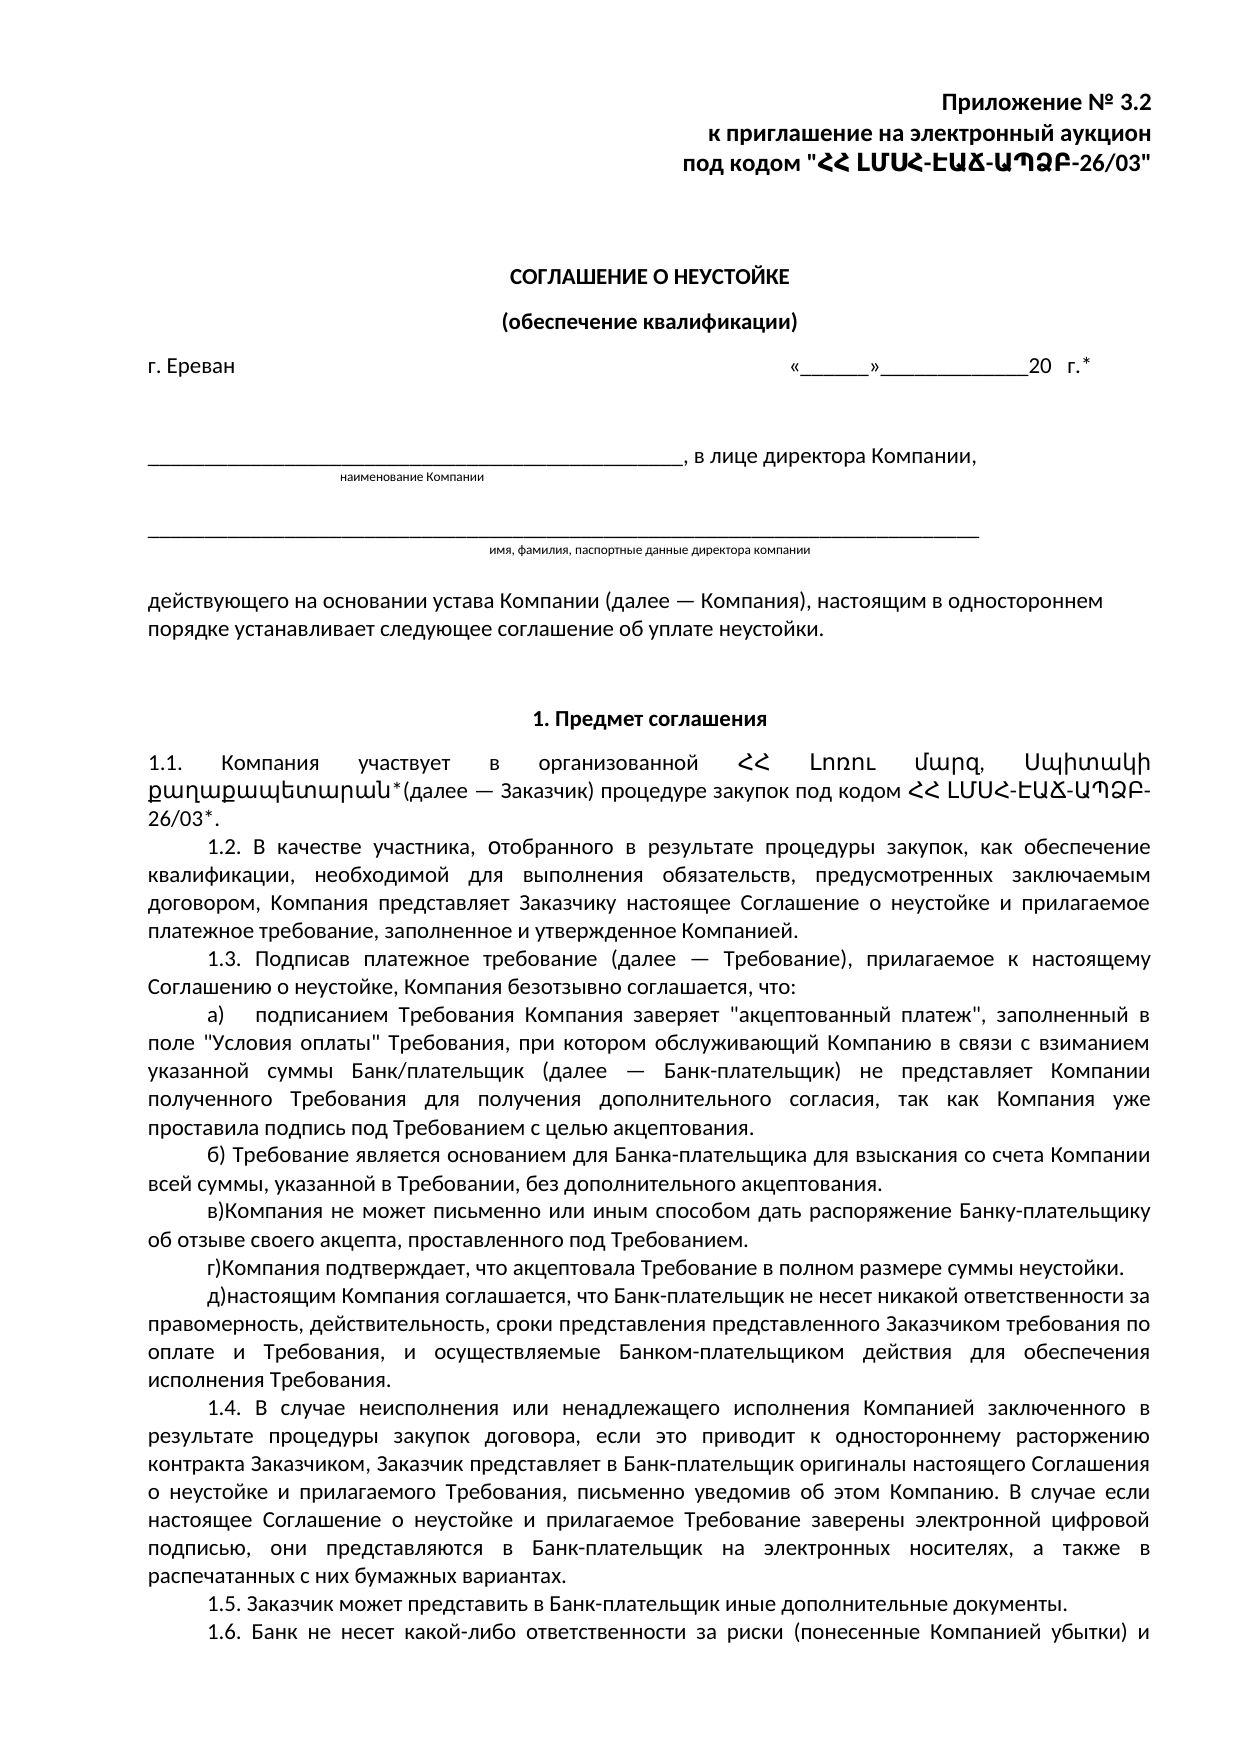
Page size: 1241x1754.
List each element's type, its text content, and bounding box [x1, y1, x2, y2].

text к приглашение на электронный аукцион [177, 117, 1152, 147]
text 1.5. Заказчик может представить в Банк-плательщик иные дополнительные документы. [148, 1589, 1152, 1617]
table_header «______»_____________20 г.* [635, 351, 1104, 396]
text 1.3. Подписав платежное требование (далее — Требование), прилагаемое к настоящему Соглашению о неустойке, Компания безотзывно соглашается, что: [148, 944, 1152, 1001]
text наименование Компании [340, 469, 1152, 497]
text (обеспечение квалификации) [148, 307, 1152, 335]
text порядке устанавливает следующее соглашение об уплате неустойки. [148, 614, 1152, 642]
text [148, 1617, 1152, 1645]
table_header г. Ереван [136, 351, 635, 396]
text б) Требование является основанием для Банка-плательщика для взыскания со счета Компании всей суммы, указанной в Требовании, без дополнительного акцептования. [148, 1141, 1152, 1197]
text СОГЛАШЕНИЕ О НЕУСТОЙКЕ [148, 262, 1152, 290]
text в)Компания не может письменно или иным способом дать распоряжение Банку-плательщику об отзыве своего акцепта, проставленного под Требованием. [148, 1197, 1152, 1253]
text 1.4. В случае неисполнения или ненадлежащего исполнения Компанией заключенного в результате процедуры закупок договора, если это приводит к одностороннему расторжению контракта Заказчиком, Заказчик представляет в Банк-плательщик оригиналы настоящего Соглашения о неустойке и прилагаемого Требования, письменно уведомив об этом Компанию. В случае если настоящее Соглашение о неустойке и прилагаемое Требование заверены электронной цифровой подписью, они представляются в Банк-плательщик на электронных носителях, а также в распечатанных с них бумажных вариантах. [148, 1393, 1152, 1589]
text _______________________________________________, в лице директора Компании, [148, 441, 1152, 469]
text имя, фамилия, паспортные данные директора компании [148, 542, 1152, 569]
text под кодом "ՀՀ ԼՄՍՀ-ԷԱՃ-ԱՊՁԲ-26/03" [177, 147, 1152, 178]
text д)настоящим Компания соглашается, что Банк-плательщик не несет никакой ответственности за правомерность, действительность, сроки представления представленного Заказчиком требования по оплате и Требования, и осуществляемые Банком-плательщиком действия для обеспечения исполнения Требования. [148, 1281, 1152, 1393]
text Приложение № 3.2 [148, 86, 1152, 117]
text г)Компания подтверждает, что акцептовала Требование в полном размере суммы неустойки. [148, 1253, 1152, 1281]
text _________________________________________________________________________ [148, 513, 1152, 542]
text 1.1. Компания участвует в организованной ՀՀ Լոռու մարզ, Սպիտակի քաղաքապետարան*(далее — Заказчик) процедуре закупок под кодом ՀՀ ԼՄՍՀ-ԷԱՃ-ԱՊՁԲ-26/03*. [148, 748, 1152, 832]
text действующего на основании устава Компании (далее — Компания), настоящим в одностороннем [148, 586, 1152, 614]
text 1.2. В качестве участника, օтобранного в результате процедуры закупок, как обеспечение квалификации, необходимой для выполнения обязательств, предусмотренных заключаемым договором, Kомпания представляет Заказчику настоящее Соглашение о неустойке и прилагаемое платежное требование, заполненное и утвержденное Компанией. [148, 832, 1152, 944]
text 1. Предмет соглашения [148, 704, 1152, 732]
text а) подписанием Требования Компания заверяет "акцептованный платеж", заполненный в поле "Условия оплаты" Требования, при котором обслуживающий Компанию в связи с взиманием указанной суммы Банк/плательщик (далее — Банк-плательщик) не представляет Компании полученного Требования для получения дополнительного согласия, так как Компания уже проставила подпись под Требованием с целью акцептования. [148, 1001, 1152, 1141]
